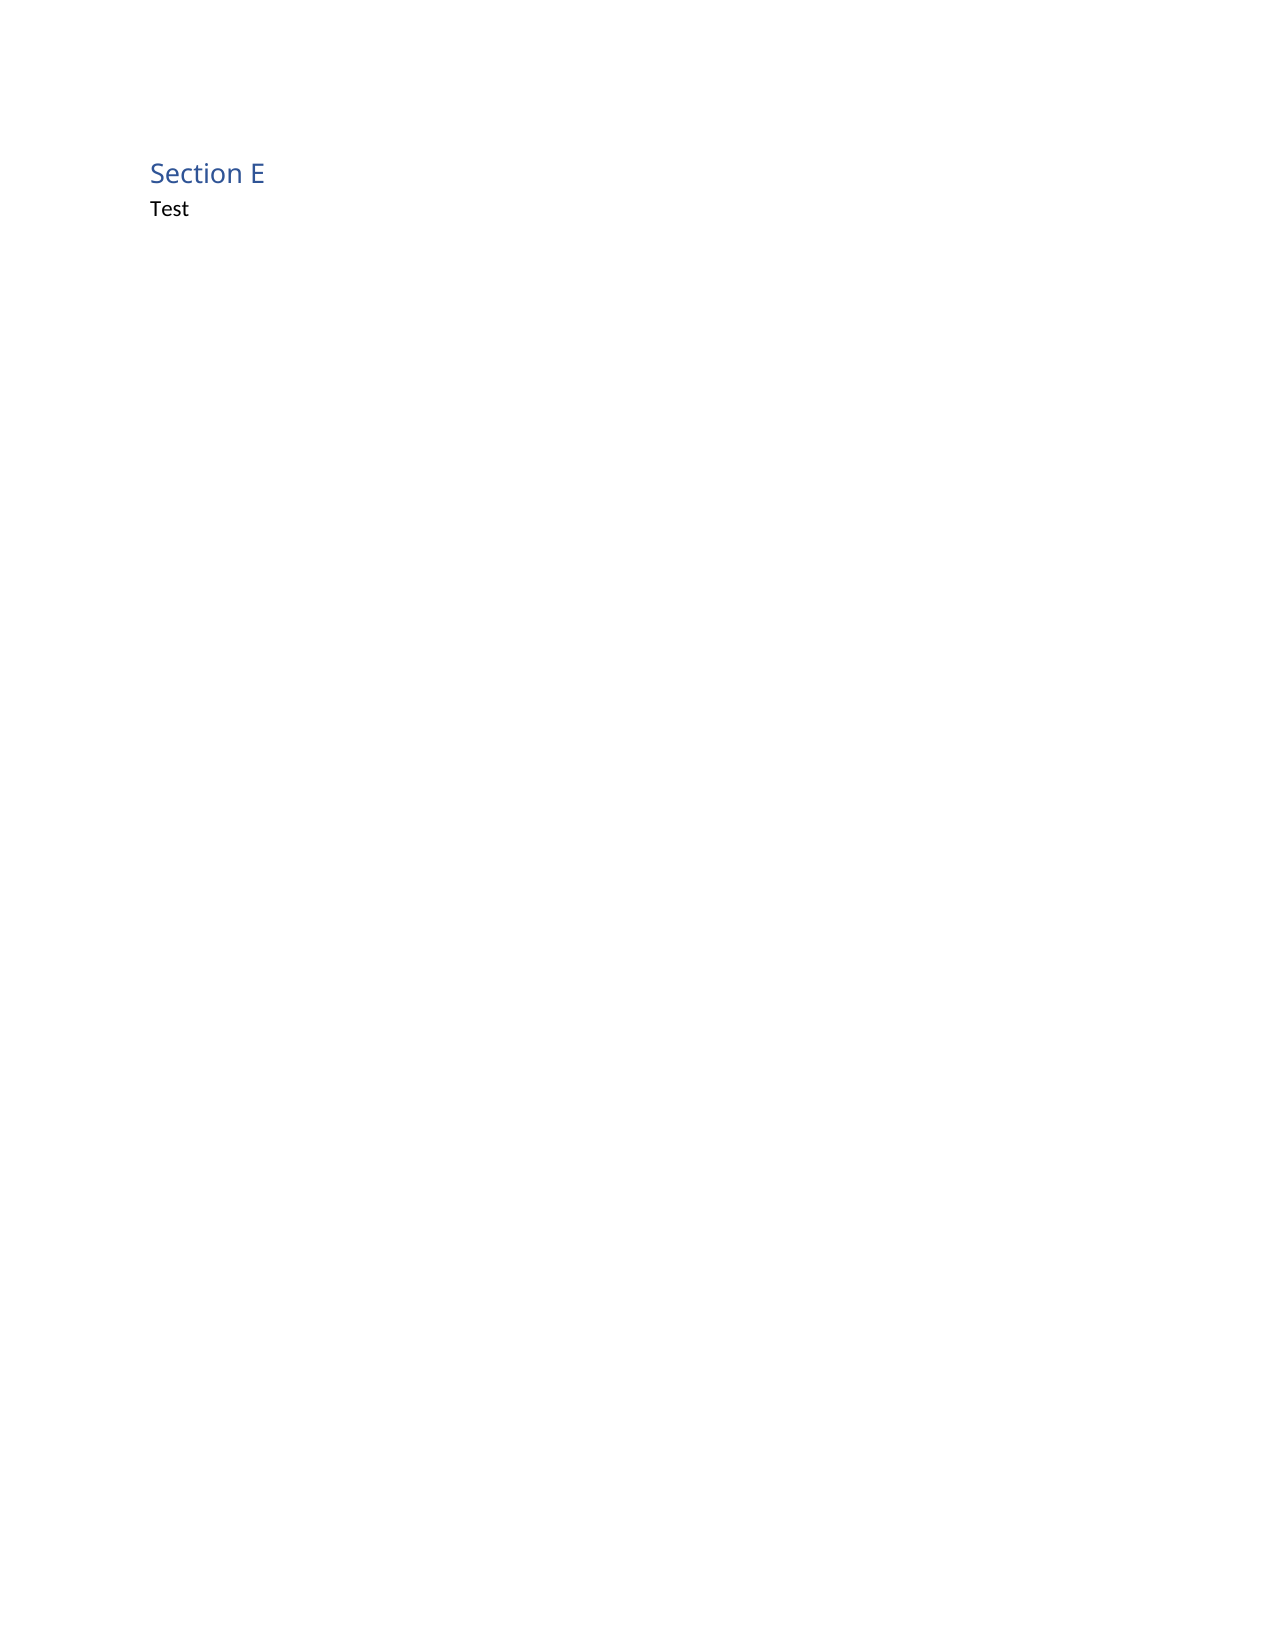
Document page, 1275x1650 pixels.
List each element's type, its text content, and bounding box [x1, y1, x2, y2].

subtitle Section E [150, 154, 1125, 191]
text Test [150, 194, 1125, 222]
